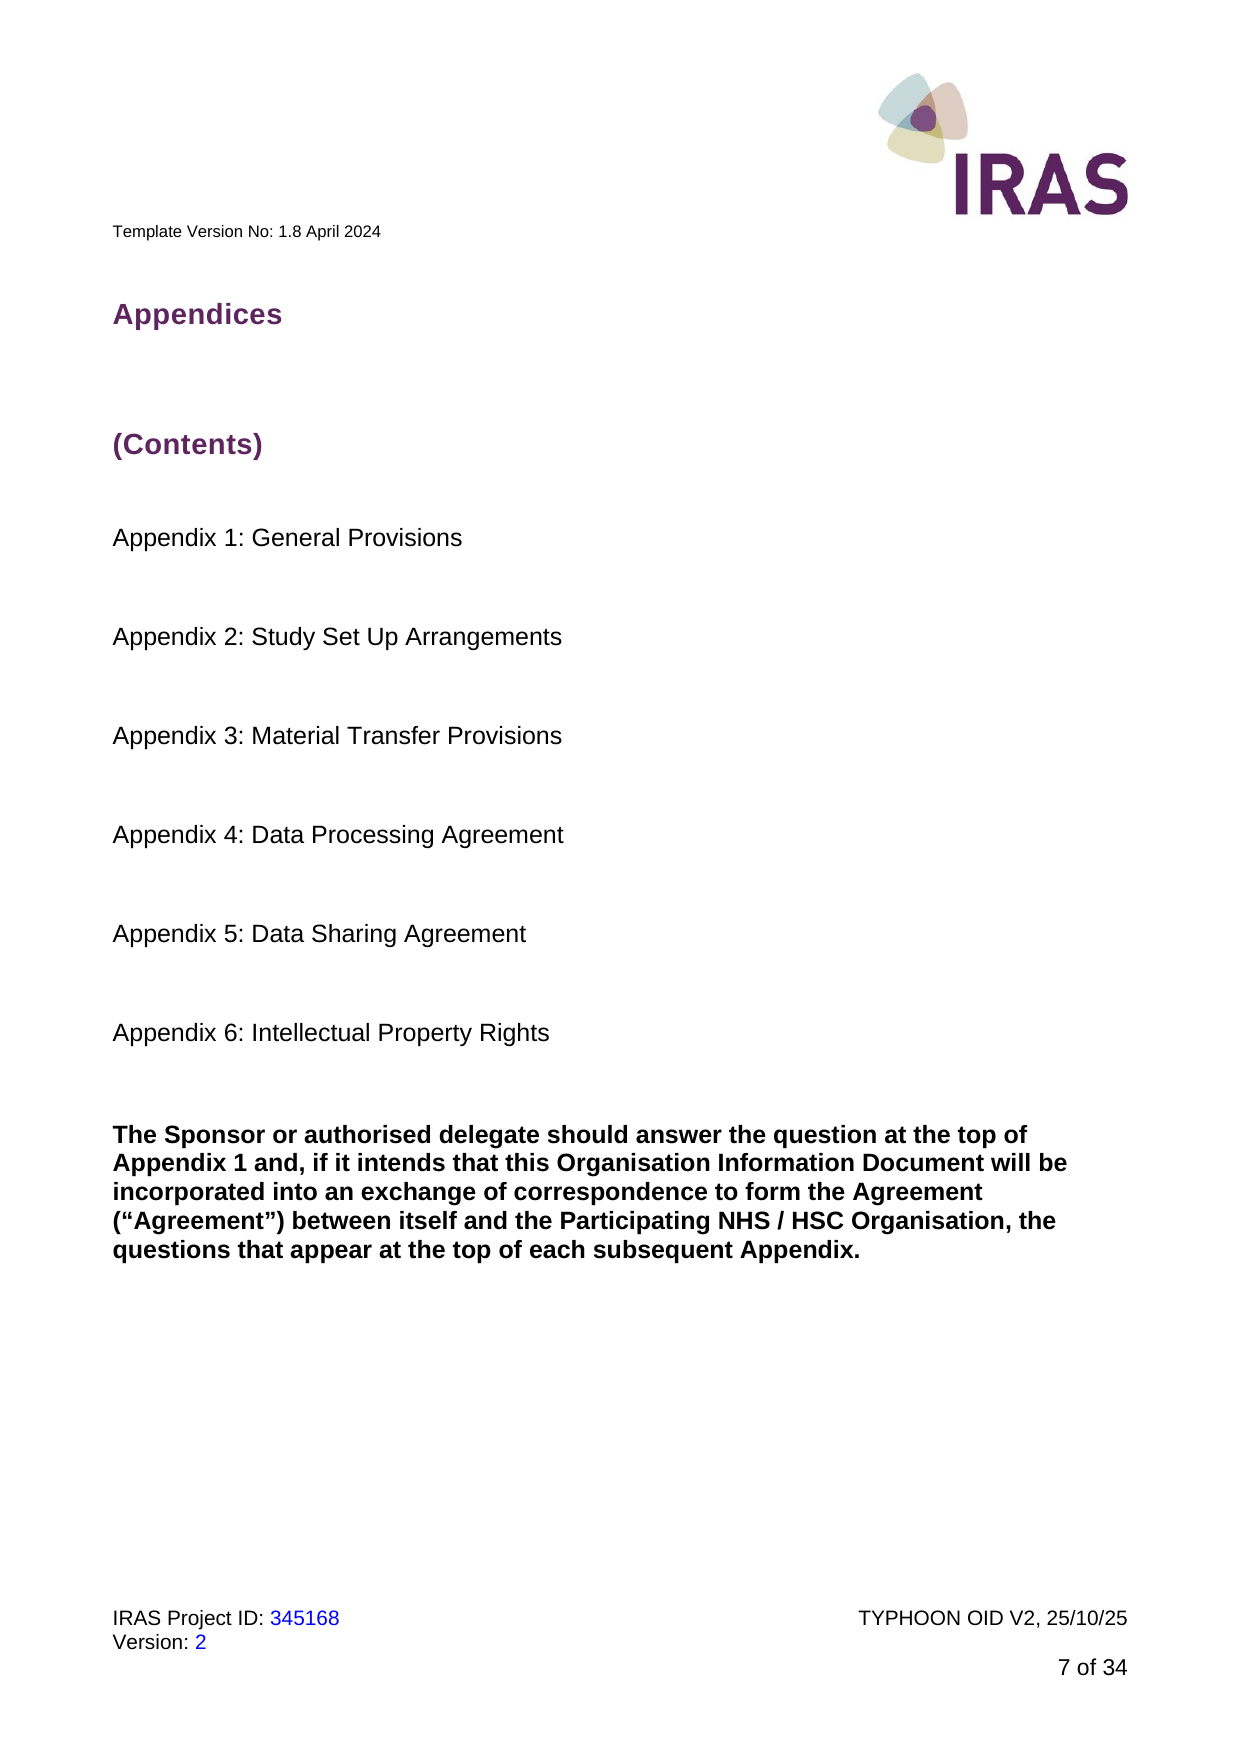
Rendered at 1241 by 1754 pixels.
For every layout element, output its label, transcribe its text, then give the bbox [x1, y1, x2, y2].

text Appendix 6: Intellectual Property Rights [112, 1018, 1128, 1047]
picture [878, 73, 1128, 222]
text Appendix 2: Study Set Up Arrangements [112, 622, 1128, 651]
text Appendix 5: Data Sharing Agreement [112, 919, 1128, 948]
text The Sponsor or authorised delegate should answer the question at the top of Appendix 1 and, if it intends that this Organisation Information Document will be incorporated into an exchange of correspondence to form the Agreement (“Agreement”) between itself and the Participating NHS / HSC Organisation, the questions that appear at the top of each subsequent Appendix. [112, 1120, 1128, 1263]
text Appendix 4: Data Processing Agreement [112, 820, 1128, 849]
subtitle (Contents) [112, 427, 1128, 461]
text Appendix 1: General Provisions [112, 523, 1128, 551]
text Appendix 3: Material Transfer Provisions [112, 721, 1128, 750]
subtitle Appendices [112, 297, 1128, 331]
